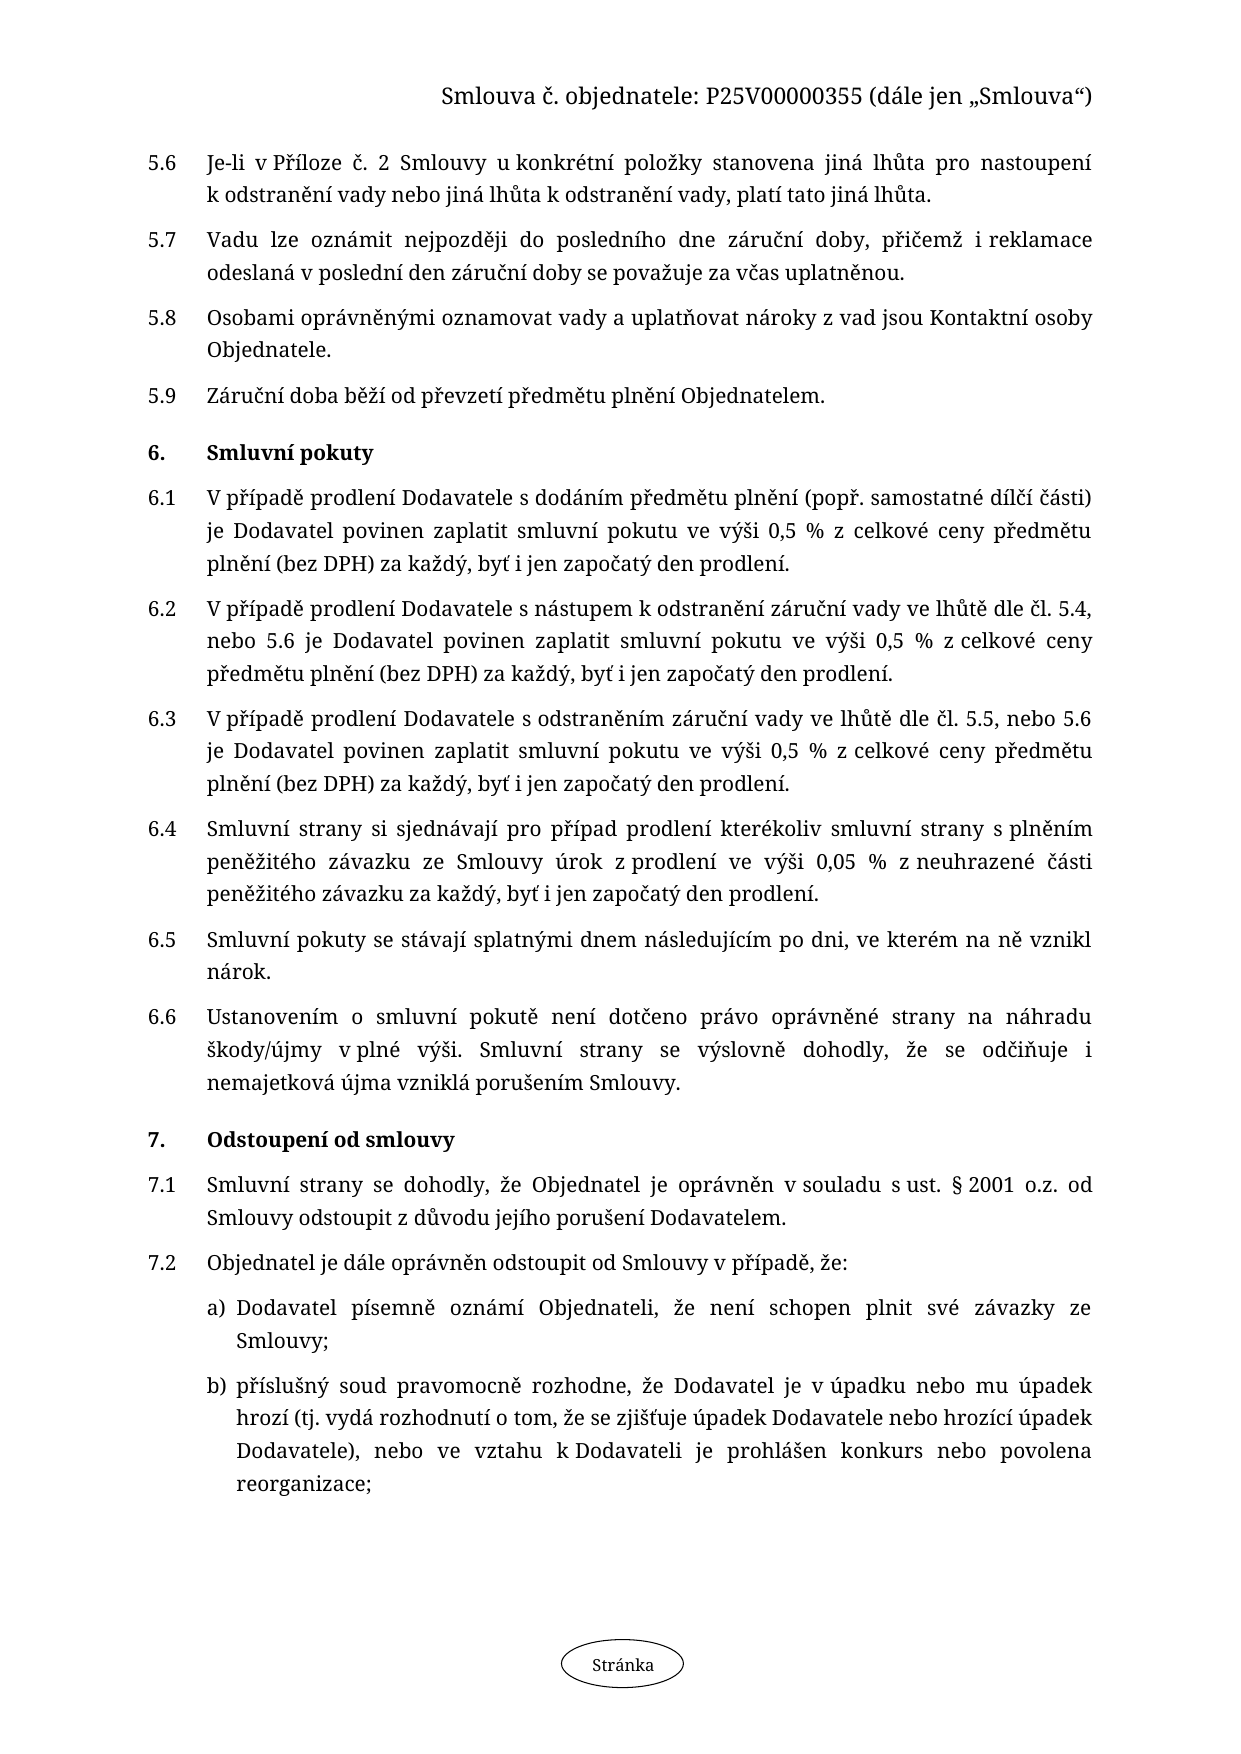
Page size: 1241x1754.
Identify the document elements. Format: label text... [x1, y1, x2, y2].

list Smluvní strany se dohodly, že Objednatel je oprávněn v souladu s ust. § 2001 o.z. od Smlouvy odstoupit z důvodu jejího porušení Dodavatelem. [148, 1170, 1093, 1231]
list Objednatel je dále oprávněn odstoupit od Smlouvy v případě, že: [148, 1248, 1093, 1276]
list Odstoupení od smlouvy [148, 1125, 1093, 1154]
list Osobami oprávněnými oznamovat vady a uplatňovat nároky z vad jsou Kontaktní osoby Objednatele. [148, 303, 1093, 364]
list příslušný soud pravomocně rozhodne, že Dodavatel je v úpadku nebo mu úpadek hrozí (tj. vydá rozhodnutí o tom, že se zjišťuje úpadek Dodavatele nebo hrozící úpadek Dodavatele), nebo ve vztahu k Dodavateli je prohlášen konkurs nebo povolena reorganizace; [207, 1371, 1093, 1497]
list Je-li v Příloze č. 2 Smlouvy u konkrétní položky stanovena jiná lhůta pro nastoupení k odstranění vady nebo jiná lhůta k odstranění vady, platí tato jiná lhůta. [148, 148, 1093, 209]
list Vadu lze oznámit nejpozději do posledního dne záruční doby, přičemž i reklamace odeslaná v poslední den záruční doby se považuje za včas uplatněnou. [148, 225, 1093, 286]
list Ustanovením o smluvní pokutě není dotčeno právo oprávněné strany na náhradu škody/újmy v plné výši. Smluvní strany se výslovně dohodly, že se odčiňuje i nemajetková újma vzniklá porušením Smlouvy. [148, 1002, 1093, 1096]
list V případě prodlení Dodavatele s dodáním předmětu plnění (popř. samostatné dílčí části) je Dodavatel povinen zaplatit smluvní pokutu ve výši 0,5 % z celkové ceny předmětu plnění (bez DPH) za každý, byť i jen započatý den prodlení. [148, 483, 1093, 577]
list Záruční doba běží od převzetí předmětu plnění Objednatelem. [148, 381, 1093, 409]
list V případě prodlení Dodavatele s odstraněním záruční vady ve lhůtě dle čl. 5.5, nebo 5.6 je Dodavatel povinen zaplatit smluvní pokutu ve výši 0,5 % z celkové ceny předmětu plnění (bez DPH) za každý, byť i jen započatý den prodlení. [148, 704, 1093, 798]
list Smluvní pokuty [148, 438, 1093, 467]
list Smluvní strany si sjednávají pro případ prodlení kterékoliv smluvní strany s plněním peněžitého závazku ze Smlouvy úrok z prodlení ve výši 0,05 % z neuhrazené části peněžitého závazku za každý, byť i jen započatý den prodlení. [148, 814, 1093, 908]
list V případě prodlení Dodavatele s nástupem k odstranění záruční vady ve lhůtě dle čl. 5.4, nebo 5.6 je Dodavatel povinen zaplatit smluvní pokutu ve výši 0,5 % z celkové ceny předmětu plnění (bez DPH) za každý, byť i jen započatý den prodlení. [148, 594, 1093, 687]
list Smluvní pokuty se stávají splatnými dnem následujícím po dni, ve kterém na ně vznikl nárok. [148, 925, 1093, 986]
list Dodavatel písemně oznámí Objednateli, že není schopen plnit své závazky ze Smlouvy; [207, 1293, 1093, 1354]
